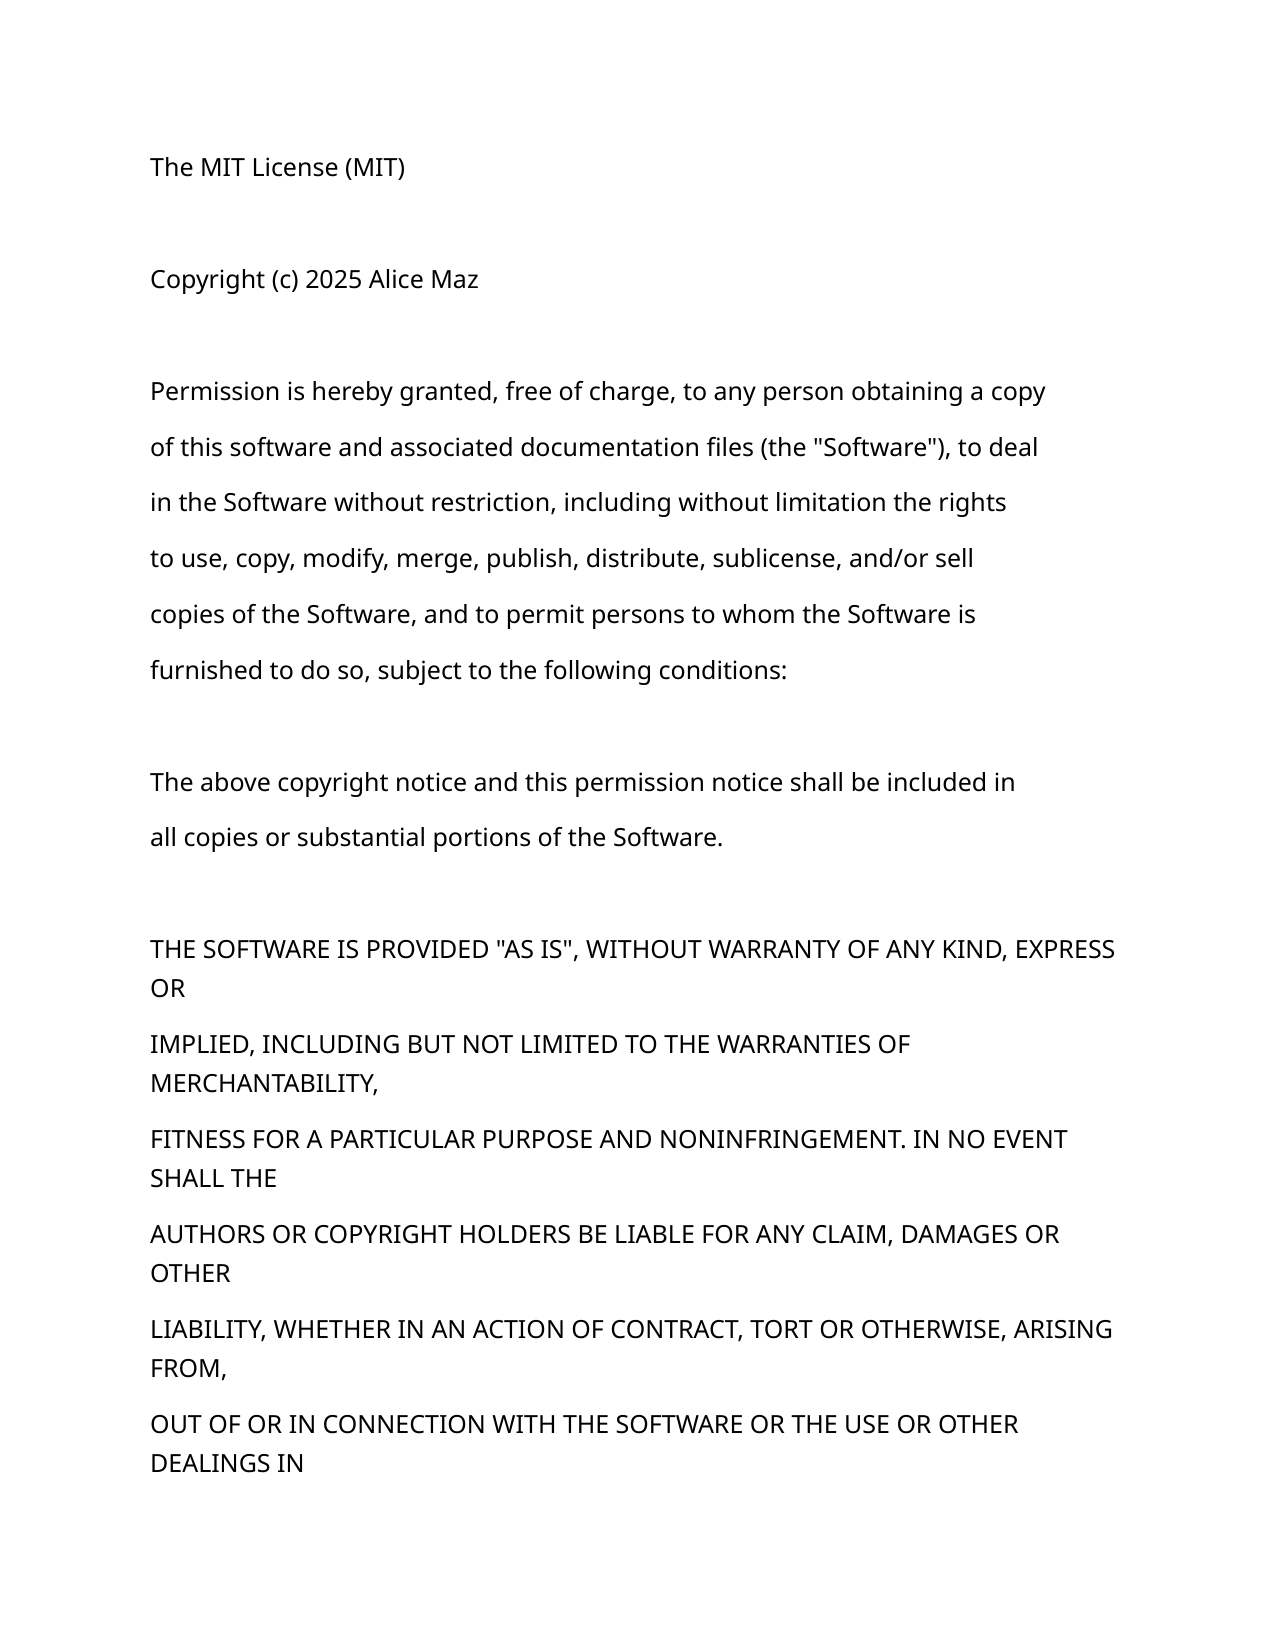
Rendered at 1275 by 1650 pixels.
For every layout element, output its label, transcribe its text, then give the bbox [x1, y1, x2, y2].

text furnished to do so, subject to the following conditions: [150, 652, 1125, 687]
text OUT OF OR IN CONNECTION WITH THE SOFTWARE OR THE USE OR OTHER DEALINGS IN [150, 1407, 1125, 1480]
text The MIT License (MIT) [150, 150, 1125, 184]
text in the Software without restriction, including without limitation the rights [150, 485, 1125, 519]
text THE SOFTWARE IS PROVIDED "AS IS", WITHOUT WARRANTY OF ANY KIND, EXPRESS OR [150, 932, 1125, 1005]
text LIABILITY, WHETHER IN AN ACTION OF CONTRACT, TORT OR OTHERWISE, ARISING FROM, [150, 1312, 1125, 1385]
text to use, copy, modify, merge, publish, distribute, sublicense, and/or sell [150, 541, 1125, 575]
text of this software and associated documentation files (the "Software"), to deal [150, 429, 1125, 463]
text all copies or substantial portions of the Software. [150, 820, 1125, 854]
text Permission is hereby granted, free of charge, to any person obtaining a copy [150, 373, 1125, 407]
text IMPLIED, INCLUDING BUT NOT LIMITED TO THE WARRANTIES OF MERCHANTABILITY, [150, 1027, 1125, 1100]
text Copyright (c) 2025 Alice Maz [150, 262, 1125, 296]
text AUTHORS OR COPYRIGHT HOLDERS BE LIABLE FOR ANY CLAIM, DAMAGES OR OTHER [150, 1217, 1125, 1290]
text copies of the Software, and to permit persons to whom the Software is [150, 597, 1125, 631]
text FITNESS FOR A PARTICULAR PURPOSE AND NONINFRINGEMENT. IN NO EVENT SHALL THE [150, 1122, 1125, 1195]
text The above copyright notice and this permission notice shall be included in [150, 764, 1125, 798]
